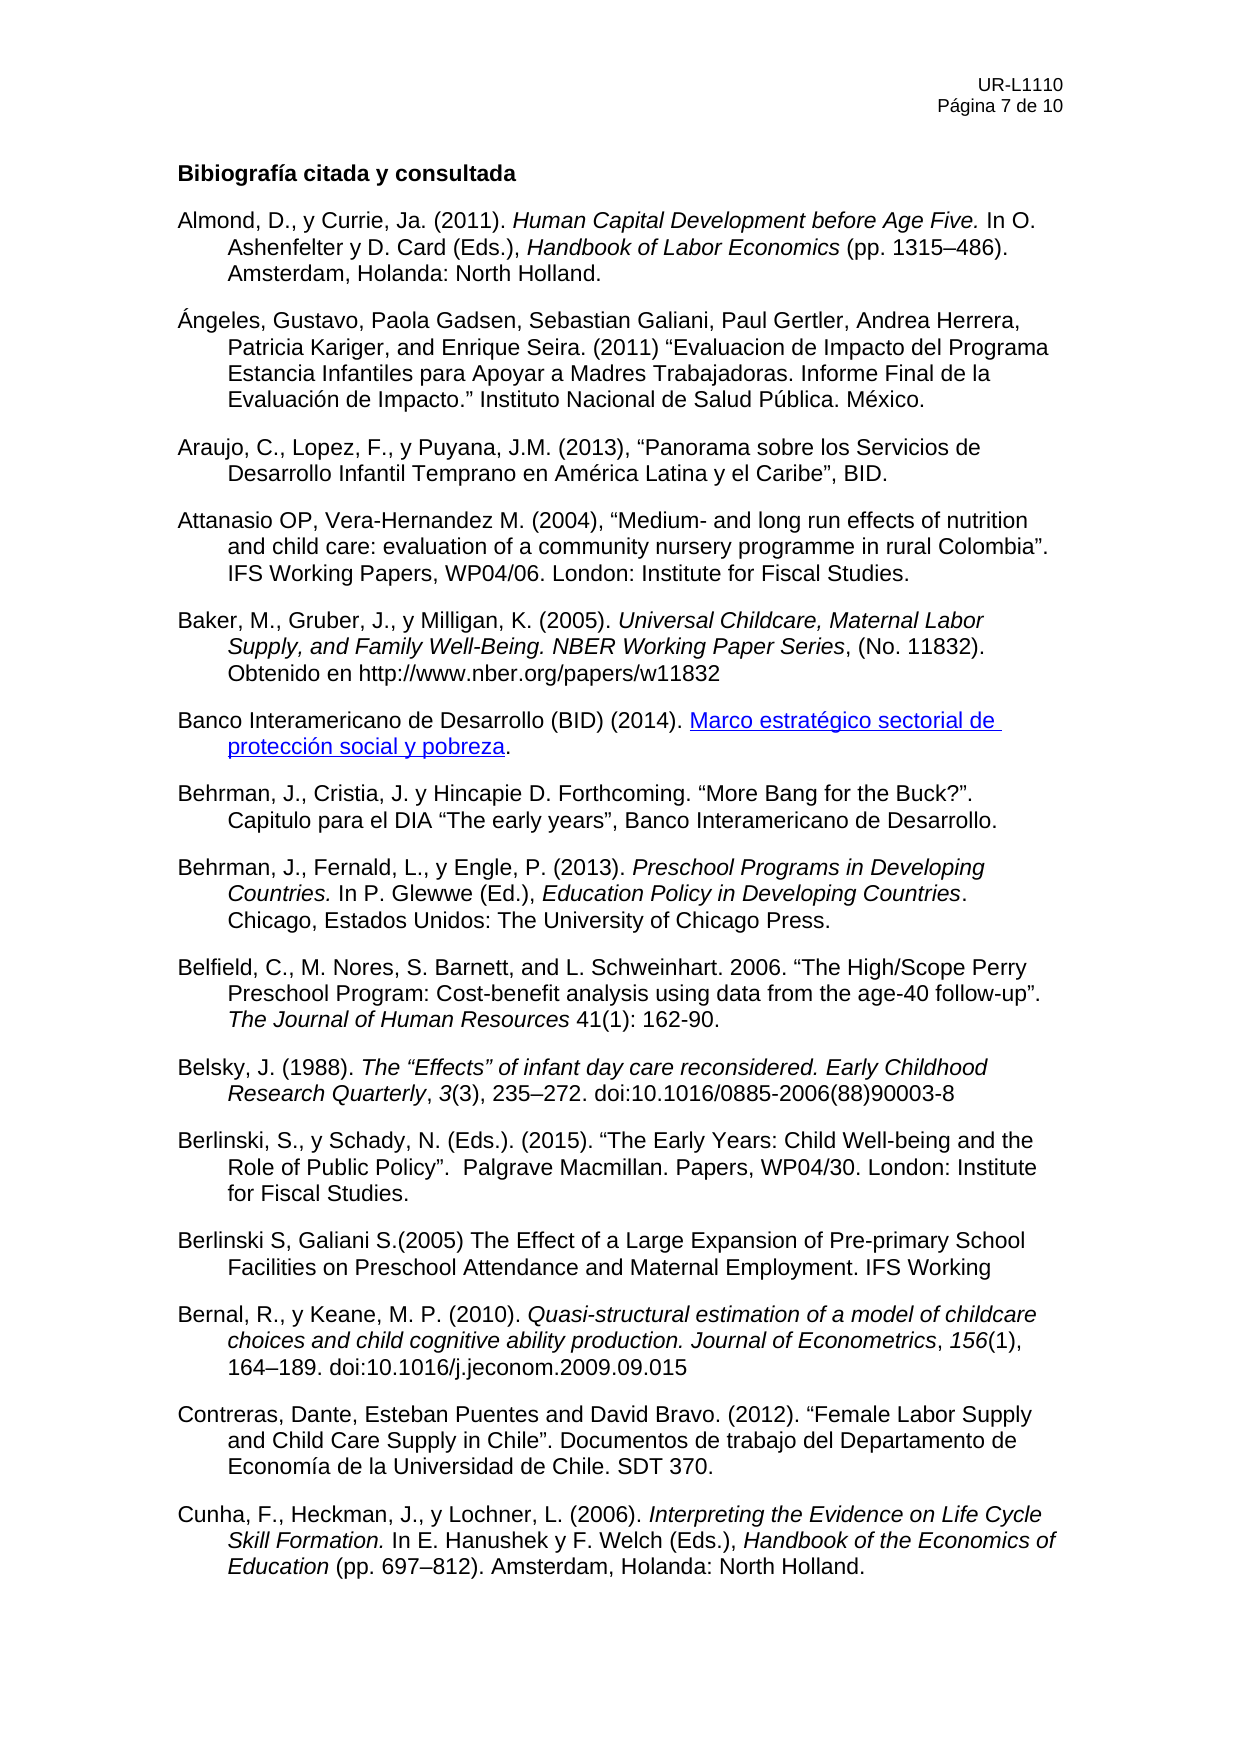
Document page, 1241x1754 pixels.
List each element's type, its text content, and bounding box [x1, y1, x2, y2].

text Ángeles, Gustavo, Paola Gadsen, Sebastian Galiani, Paul Gertler, Andrea Herrera, Patricia Kariger, and Enrique Seira. (2011) “Evaluacion de Impacto del Programa Estancia Infantiles para Apoyar a Madres Trabajadoras. Informe Final de la Evaluación de Impacto.” Instituto Nacional de Salud Pública. México. [177, 307, 1063, 413]
text Belsky, J. (1988). The “Effects” of infant day care reconsidered. Early Childhood Research Quarterly, 3(3), 235–272. doi:10.1016/0885-2006(88)90003-8 [177, 1054, 1063, 1106]
text Attanasio OP, Vera-Hernandez M. (2004), “Medium- and long run effects of nutrition and child care: evaluation of a community nursery programme in rural Colombia”. IFS Working Papers, WP04/06. London: Institute for Fiscal Studies. [177, 507, 1063, 586]
text Cunha, F., Heckman, J., y Lochner, L. (2006). Interpreting the Evidence on Life Cycle Skill Formation. In E. Hanushek y F. Welch (Eds.), Handbook of the Economics of Education (pp. 697–812). Amsterdam, Holanda: North Holland. [177, 1501, 1063, 1579]
text Berlinski S, Galiani S.(2005) The Effect of a Large Expansion of Pre-primary School Facilities on Preschool Attendance and Maternal Employment. IFS Working [177, 1227, 1063, 1280]
text Araujo, C., Lopez, F., y Puyana, J.M. (2013), “Panorama sobre los Servicios de Desarrollo Infantil Temprano en América Latina y el Caribe”, BID. [177, 433, 1063, 486]
text Belfield, C., M. Nores, S. Barnett, and L. Schweinhart. 2006. “The High/Scope Perry Preschool Program: Cost-benefit analysis using data from the age-40 follow-up”. The Journal of Human Resources 41(1): 162-90. [177, 954, 1063, 1033]
text Banco Interamericano de Desarrollo (BID) (2014). Marco estratégico sectorial de protección social y pobreza. [177, 707, 1063, 759]
text Berlinski, S., y Schady, N. (Eds.). (2015). “The Early Years: Child Well-being and the Role of Public Policy”. Palgrave Macmillan. Papers, WP04/30. London: Institute for Fiscal Studies. [177, 1127, 1063, 1206]
text Bibiografía citada y consultada [177, 160, 1063, 186]
text Behrman, J., Fernald, L., y Engle, P. (2013). Preschool Programs in Developing Countries. In P. Glewwe (Ed.), Education Policy in Developing Countries. Chicago, Estados Unidos: The University of Chicago Press. [177, 854, 1063, 933]
text Bernal, R., y Keane, M. P. (2010). Quasi-structural estimation of a model of childcare choices and child cognitive ability production. Journal of Econometrics, 156(1), 164–189. doi:10.1016/j.jeconom.2009.09.015 [177, 1301, 1063, 1380]
text Almond, D., y Currie, Ja. (2011). Human Capital Development before Age Five. In O. Ashenfelter y D. Card (Eds.), Handbook of Labor Economics (pp. 1315–486). Amsterdam, Holanda: North Holland. [177, 207, 1063, 286]
text Baker, M., Gruber, J., y Milligan, K. (2005). Universal Childcare, Maternal Labor Supply, and Family Well-Being. NBER Working Paper Series, (No. 11832). Obtenido en http://www.nber.org/papers/w11832 [177, 607, 1063, 686]
text Behrman, J., Cristia, J. y Hincapie D. Forthcoming. “More Bang for the Buck?”. Capitulo para el DIA “The early years”, Banco Interamericano de Desarrollo. [177, 780, 1063, 833]
text Contreras, Dante, Esteban Puentes and David Bravo. (2012). “Female Labor Supply and Child Care Supply in Chile”. Documentos de trabajo del Departamento de Economía de la Universidad de Chile. SDT 370. [177, 1401, 1063, 1480]
